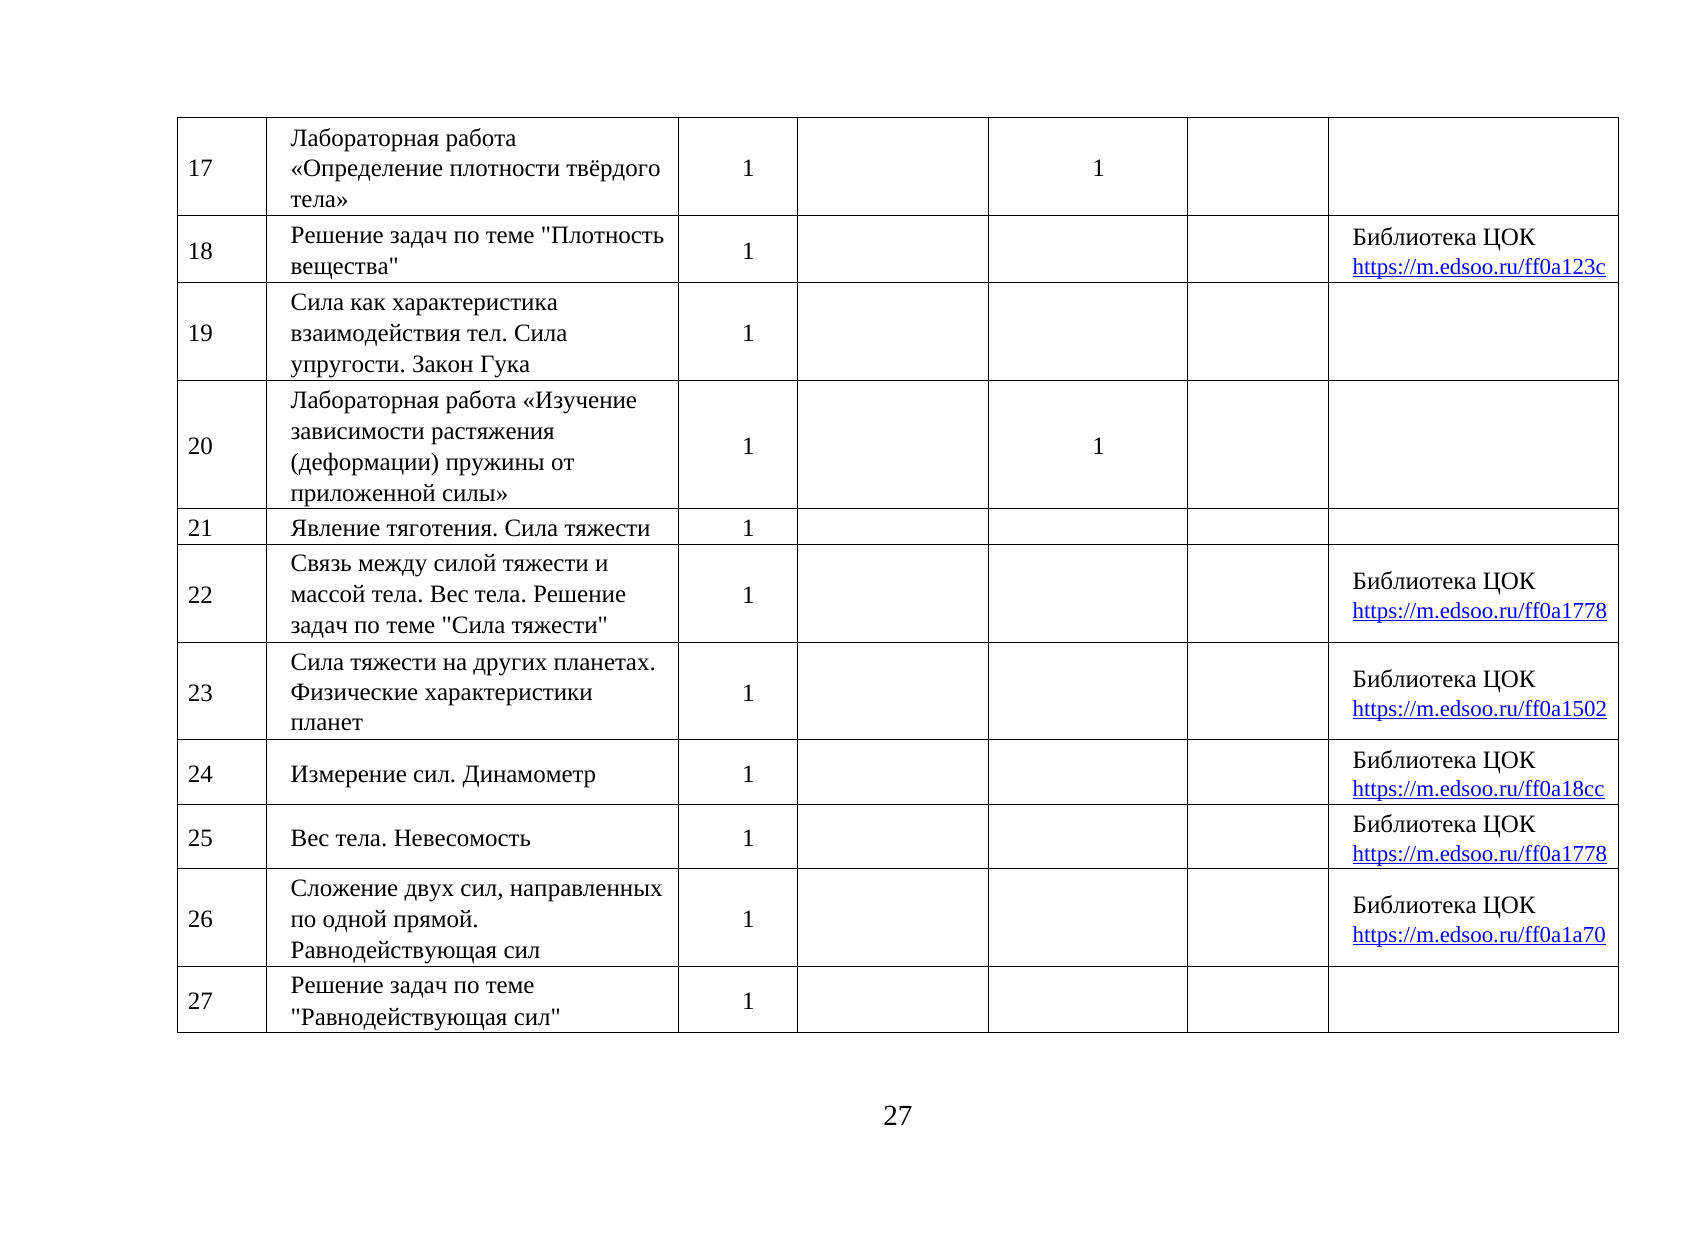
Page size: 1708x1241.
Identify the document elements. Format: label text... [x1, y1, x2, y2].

table_cell Сила тяжести на других планетах. Физические характеристики планет [267, 643, 678, 739]
table_cell [798, 869, 988, 966]
table_cell [1188, 283, 1328, 379]
table_cell 1 [679, 381, 797, 508]
table_header Лабораторная работа «Определение плотности твёрдого тела» [267, 118, 678, 215]
table_cell [1188, 216, 1328, 282]
table_cell 1 [679, 216, 797, 282]
table_cell Библиотека ЦОК https://m.edsoo.ru/ff0a1a70 [1329, 869, 1618, 966]
table_header 1 [989, 118, 1187, 215]
table_cell [1188, 643, 1328, 739]
table_cell [798, 967, 988, 1032]
table_cell 1 [679, 869, 797, 966]
table_cell 24 [178, 740, 266, 803]
table_cell [1188, 805, 1328, 868]
table_cell [989, 509, 1187, 544]
table_cell [1329, 967, 1618, 1032]
table_cell 18 [178, 216, 266, 282]
table_cell 1 [679, 805, 797, 868]
table_cell [989, 967, 1187, 1032]
table_cell 1 [679, 545, 797, 642]
table_cell Библиотека ЦОК https://m.edsoo.ru/ff0a1778 [1329, 545, 1618, 642]
table_header [798, 118, 988, 215]
table_cell [989, 545, 1187, 642]
table_cell [1188, 381, 1328, 508]
table_cell 1 [679, 967, 797, 1032]
table_cell Вес тела. Невесомость [267, 805, 678, 868]
table_cell [1188, 869, 1328, 966]
table_cell Библиотека ЦОК https://m.edsoo.ru/ff0a123c [1329, 216, 1618, 282]
table_cell [989, 643, 1187, 739]
table_cell [798, 381, 988, 508]
table_cell [798, 216, 988, 282]
table_cell 26 [178, 869, 266, 966]
table_cell Лабораторная работа «Изучение зависимости растяжения (деформации) пружины от приложенной силы» [267, 381, 678, 508]
table_header [1329, 118, 1618, 215]
table_cell [1188, 740, 1328, 803]
table_cell [1329, 509, 1618, 544]
table_cell [798, 283, 988, 379]
table_cell 1 [679, 643, 797, 739]
table_cell Измерение сил. Динамометр [267, 740, 678, 803]
table_cell [989, 869, 1187, 966]
table_header [1188, 118, 1328, 215]
table_cell [989, 805, 1187, 868]
table_cell 20 [178, 381, 266, 508]
table_cell 1 [989, 381, 1187, 508]
table_cell 23 [178, 643, 266, 739]
table_cell 22 [178, 545, 266, 642]
table_cell Явление тяготения. Сила тяжести [267, 509, 678, 544]
table_cell [989, 740, 1187, 803]
table_cell [798, 509, 988, 544]
table_cell Сложение двух сил, направленных по одной прямой. Равнодействующая сил [267, 869, 678, 966]
table_cell 27 [178, 967, 266, 1032]
table_cell [798, 545, 988, 642]
table_cell Сила как характеристика взаимодействия тел. Сила упругости. Закон Гука [267, 283, 678, 379]
table_cell Библиотека ЦОК https://m.edsoo.ru/ff0a1502 [1329, 643, 1618, 739]
table_cell [989, 216, 1187, 282]
table_cell Библиотека ЦОК https://m.edsoo.ru/ff0a18cc [1329, 740, 1618, 803]
table_header 17 [178, 118, 266, 215]
table_cell [1329, 283, 1618, 379]
table_cell [798, 740, 988, 803]
table_cell [1188, 509, 1328, 544]
table_header 1 [679, 118, 797, 215]
table_cell Связь между силой тяжести и массой тела. Вес тела. Решение задач по теме "Сила тяжести" [267, 545, 678, 642]
table_cell Решение задач по теме "Плотность вещества" [267, 216, 678, 282]
table_cell Решение задач по теме "Равнодействующая сил" [267, 967, 678, 1032]
table_cell 1 [679, 509, 797, 544]
table_cell [798, 643, 988, 739]
table_cell 1 [679, 283, 797, 379]
table_cell 1 [679, 740, 797, 803]
table_cell [798, 805, 988, 868]
table_cell 25 [178, 805, 266, 868]
table_cell Библиотека ЦОК https://m.edsoo.ru/ff0a1778 [1329, 805, 1618, 868]
table_cell 21 [178, 509, 266, 544]
table_cell [989, 283, 1187, 379]
table_cell 19 [178, 283, 266, 379]
table_cell [1188, 545, 1328, 642]
table_cell [1188, 967, 1328, 1032]
table_cell [1329, 381, 1618, 508]
